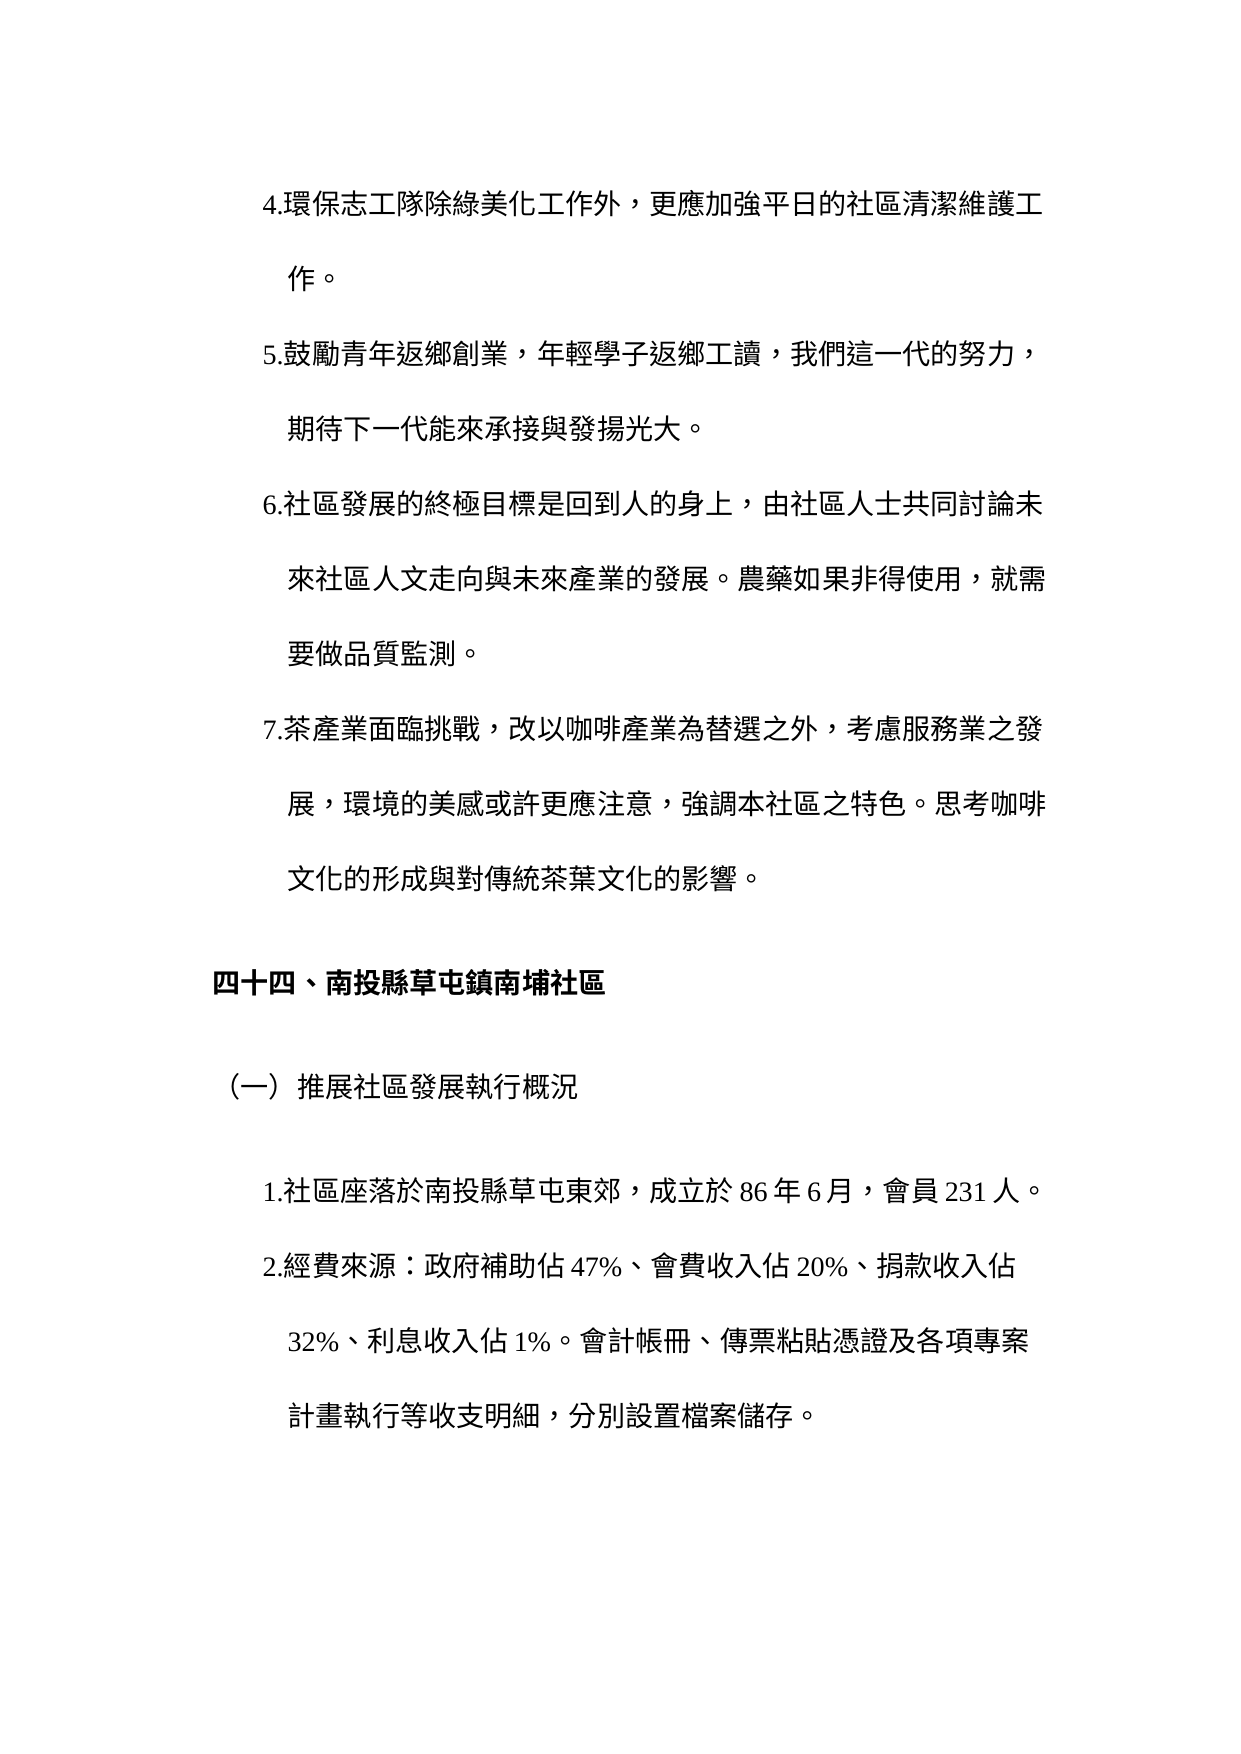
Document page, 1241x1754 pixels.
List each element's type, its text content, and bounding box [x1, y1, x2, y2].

text 6.社區發展的終極目標是回到人的身上，由社區人士共同討論未來社區人文走向與未來產業的發展。農藥如果非得使用，就需要做品質監測。 [262, 464, 1053, 689]
text 7.茶產業面臨挑戰，改以咖啡產業為替選之外，考慮服務業之發展，環境的美感或許更應注意，強調本社區之特色。思考咖啡文化的形成與對傳統茶葉文化的影響。 [262, 689, 1053, 914]
text （一）推展社區發展執行概況 [187, 1048, 1053, 1123]
text 5.鼓勵青年返鄉創業，年輕學子返鄉工讀，我們這一代的努力，期待下一代能來承接與發揚光大。 [262, 314, 1053, 464]
text 1.社區座落於南投縣草屯東郊，成立於86年6月，會員231人。 [262, 1152, 1053, 1227]
text 2.經費來源：政府補助佔47%、會費收入佔20%、捐款收入佔32%、利息收入佔1%。會計帳冊、傳票粘貼憑證及各項專案計畫執行等收支明細，分別設置檔案儲存。 [262, 1227, 1053, 1452]
text 四十四、南投縣草屯鎮南埔社區 [187, 944, 1053, 1019]
text 4.環保志工隊除綠美化工作外，更應加強平日的社區清潔維護工作。 [262, 164, 1053, 314]
